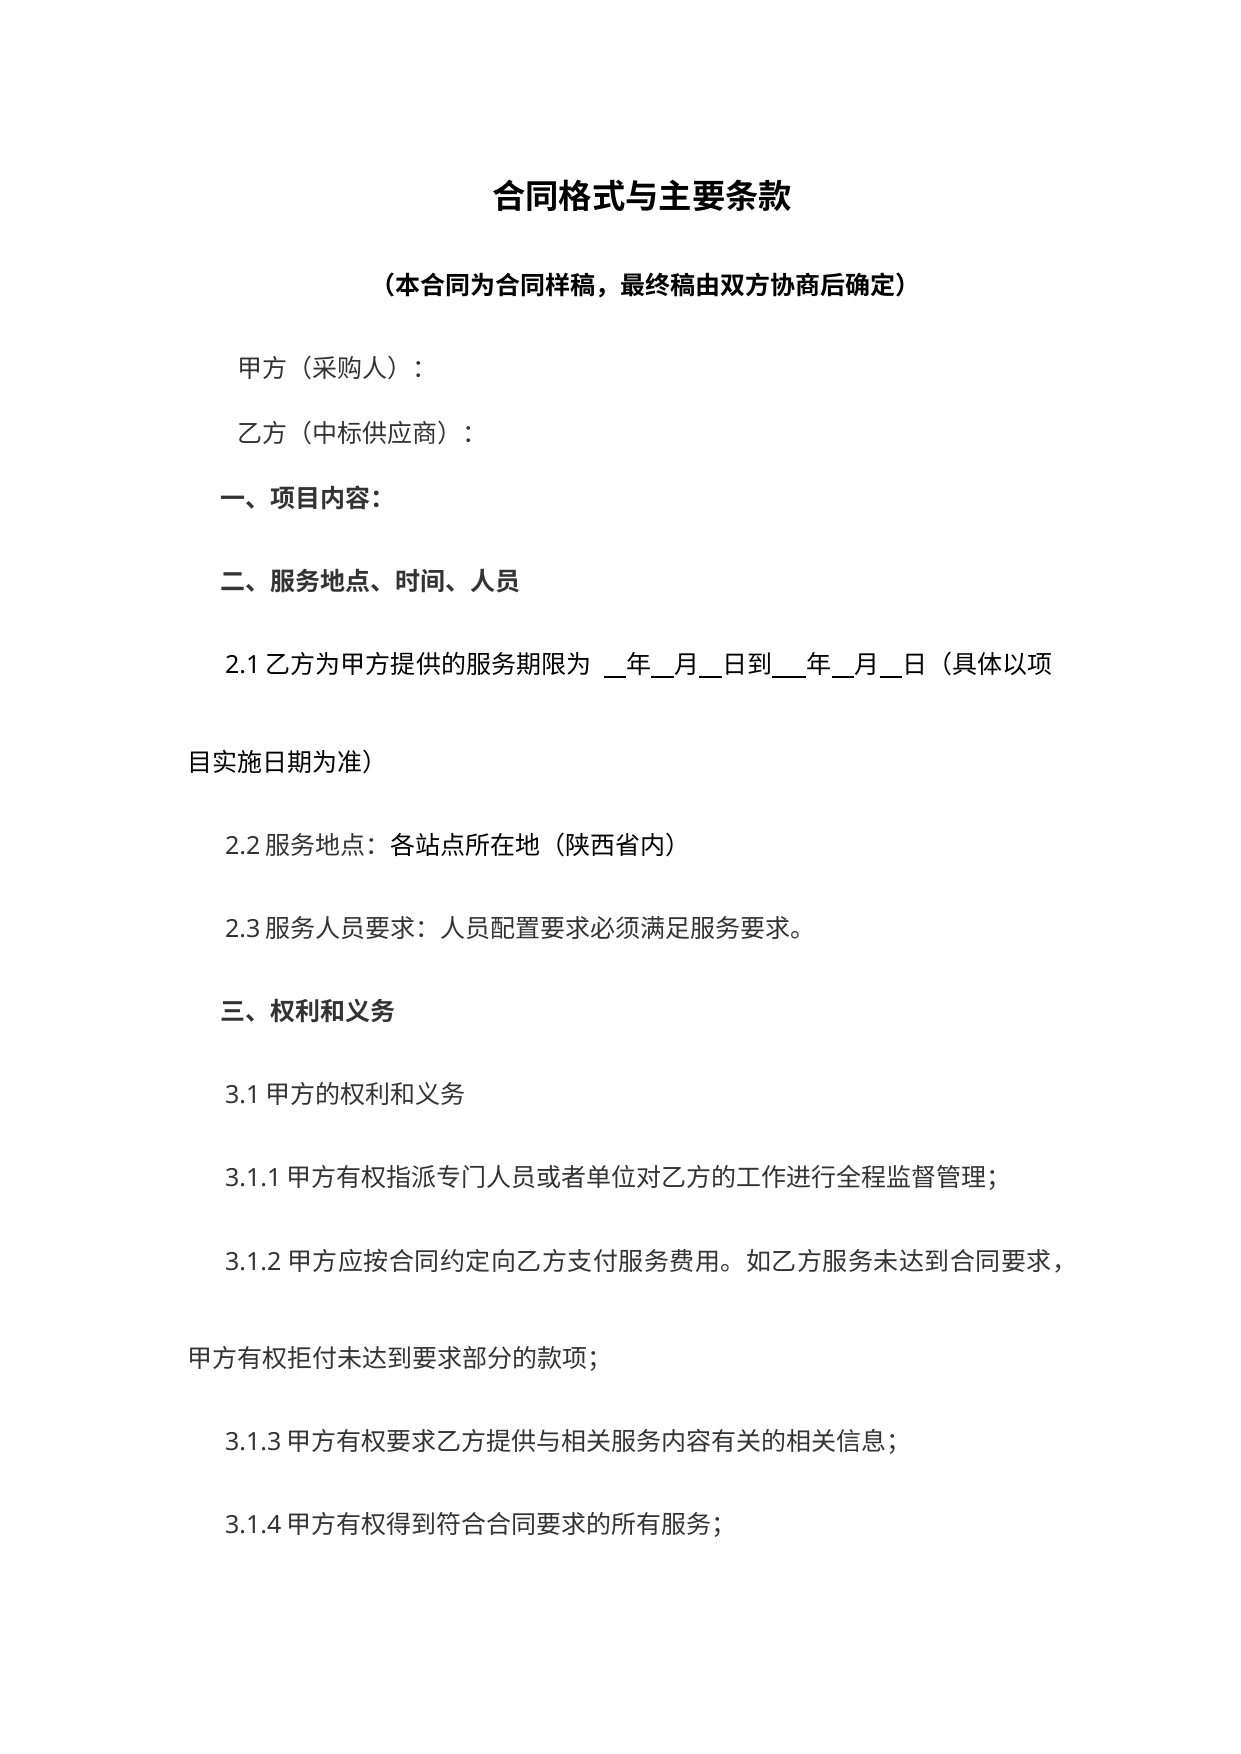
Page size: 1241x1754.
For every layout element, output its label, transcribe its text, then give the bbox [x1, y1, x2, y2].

text 二、服务地点、时间、人员 [220, 547, 1053, 612]
list 项目内容： [220, 464, 1053, 529]
text （本合同为合同样稿，最终稿由双方协商后确定） [187, 251, 1053, 316]
text 3.1.3甲方有权要求乙方提供与相关服务内容有关的相关信息； [187, 1407, 1053, 1472]
text 三、权利和义务 [220, 977, 1053, 1042]
text 3.1.2甲方应按合同约定向乙方支付服务费用。如乙方服务未达到合同要求，甲方有权拒付未达到要求部分的款项； [187, 1227, 1053, 1389]
text 2.2服务地点：各站点所在地（陕西省内） [187, 811, 1053, 876]
text 2.3服务人员要求：人员配置要求必须满足服务要求。 [187, 894, 1053, 959]
text 乙方（中标供应商）： [187, 399, 1053, 464]
text 3.1甲方的权利和义务 [187, 1060, 1053, 1125]
text 合同格式与主要条款 [187, 162, 1053, 227]
text 3.1.4甲方有权得到符合合同要求的所有服务； [187, 1490, 1053, 1555]
text 甲方（采购人）： [187, 334, 1053, 399]
text 2.1乙方为甲方提供的服务期限为 年 月 日到 年 月 日（具体以项目实施日期为准） [187, 630, 1053, 793]
text 3.1.1甲方有权指派专门人员或者单位对乙方的工作进行全程监督管理； [187, 1143, 1053, 1208]
